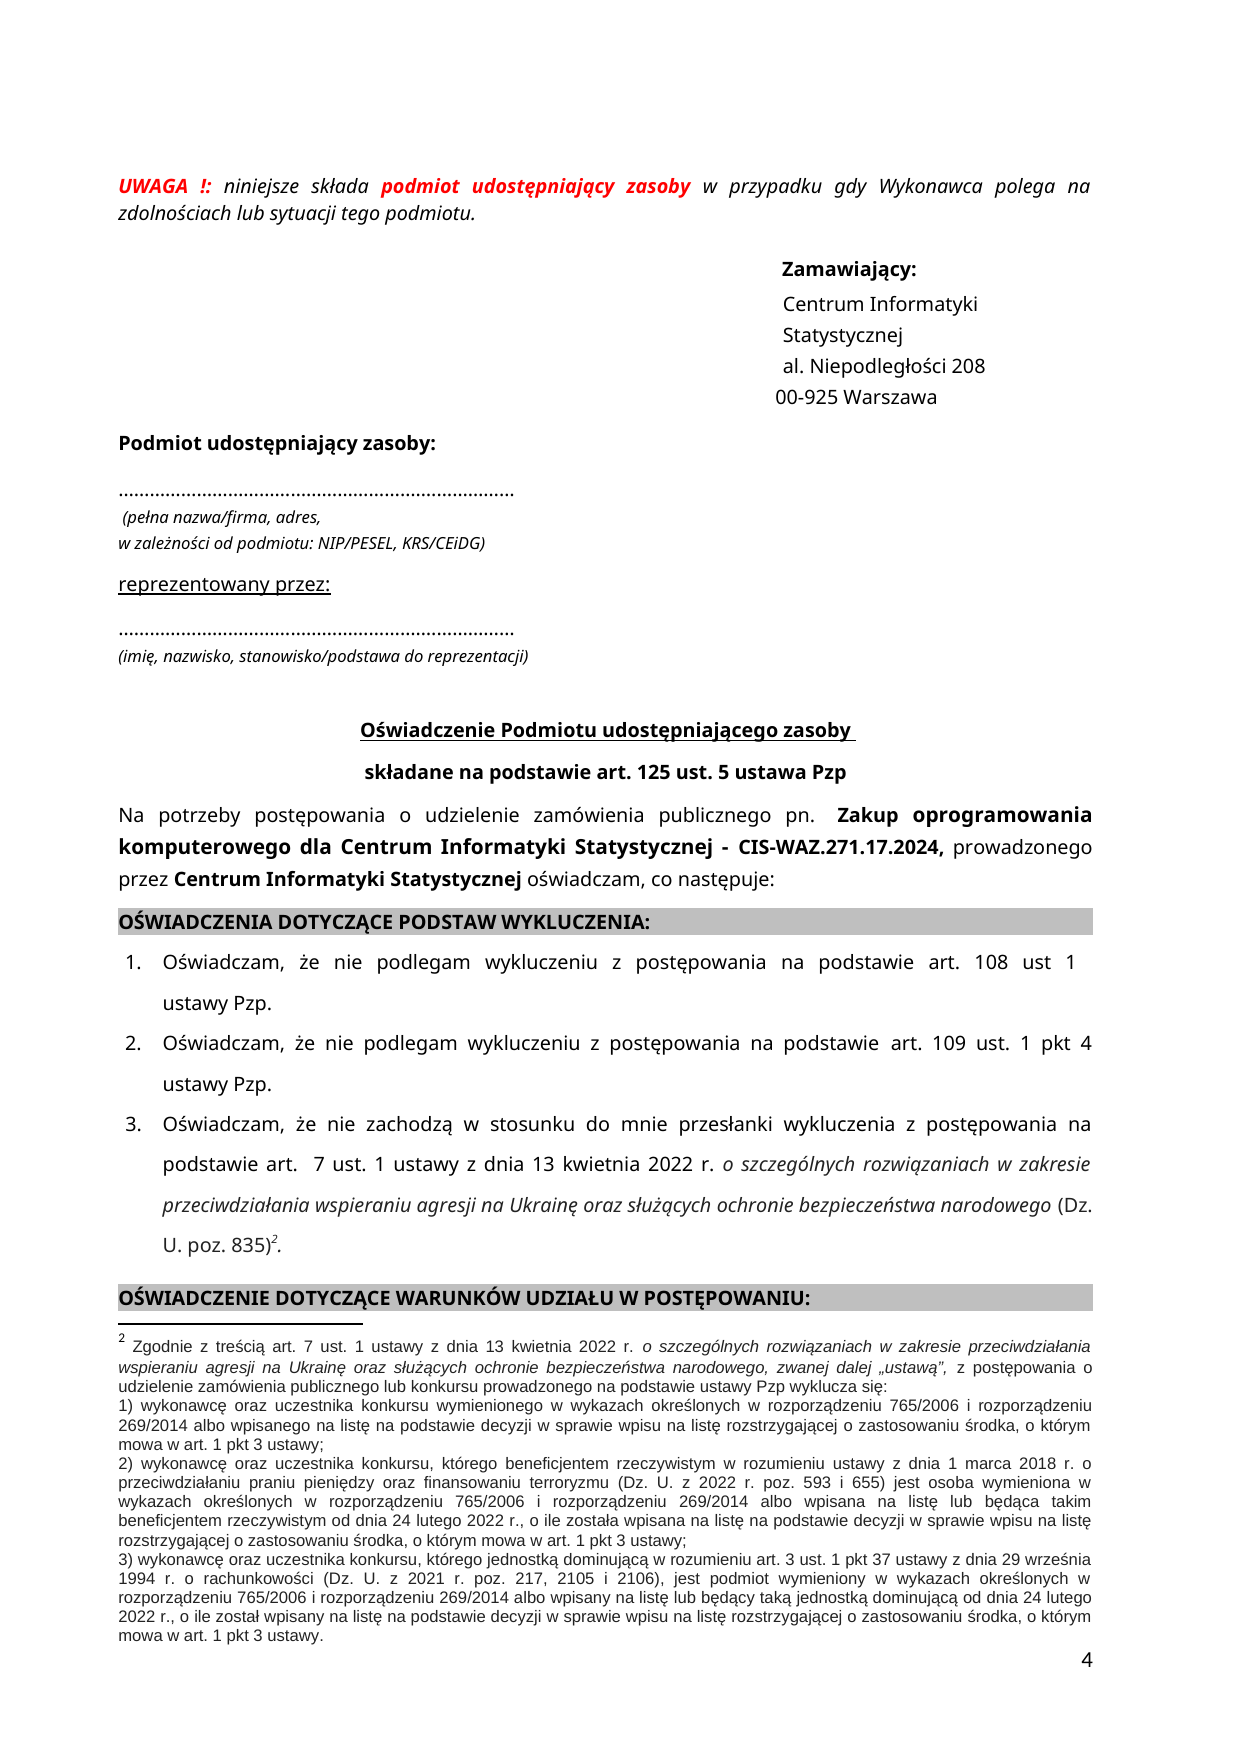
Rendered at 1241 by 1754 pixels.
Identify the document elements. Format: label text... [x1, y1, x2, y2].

text Podmiot udostępniający zasoby: [118, 429, 1093, 456]
list Oświadczam, że nie podlegam wykluczeniu z postępowania na podstawie art. 109 ust. 1 pkt 4 ustawy Pzp. [125, 1029, 1093, 1097]
text OŚWIADCZENIA DOTYCZĄCE PODSTAW WYKLUCZENIA: [118, 908, 1093, 935]
text Centrum Informatyki Statystycznej [783, 291, 1093, 349]
text OŚWIADCZENIE DOTYCZĄCE WARUNKÓW UDZIAŁU W POSTĘPOWANIU: [118, 1284, 1093, 1311]
text 00-925 Warszawa [620, 383, 1093, 411]
text …………………………………………………….…………… [118, 475, 620, 502]
text UWAGA !: niniejsze składa podmiot udostępniający zasoby w przypadku gdy Wykonawca polega na zdolnościach lub sytuacji tego podmiotu. [118, 172, 1093, 226]
text składane na podstawie art. 125 ust. 5 ustawa Pzp [118, 758, 1093, 785]
text Zamawiający: [708, 255, 1093, 282]
list Oświadczam, że nie podlegam wykluczeniu z postępowania na podstawie art. 108 ust 1 ustawy Pzp. [125, 949, 1093, 1016]
text reprezentowany przez: [118, 571, 1093, 597]
text …………………………………………………….…………… [118, 614, 620, 641]
text al. Niepodległości 208 [783, 353, 1093, 379]
list Oświadczam, że nie zachodzą w stosunku do mnie przesłanki wykluczenia z postępowania na podstawie art. 7 ust. 1 ustawy z dnia 13 kwietnia 2022 r. o szczególnych rozwiązaniach w zakresie przeciwdziałania wspieraniu agresji na Ukrainę oraz służących ochronie bezpieczeństwa narodowego (Dz. U. poz. 835). [125, 1110, 1093, 1258]
text Oświadczenie Podmiotu udostępniającego zasoby [118, 717, 1093, 744]
text (imię, nazwisko, stanowisko/podstawa do reprezentacji) [118, 645, 649, 668]
text (pełna nazwa/firma, adres, [118, 506, 649, 529]
text w zależności od podmiotu: NIP/PESEL, KRS/CEiDG) [118, 532, 649, 555]
text Na potrzeby postępowania o udzielenie zamówienia publicznego pn. Zakup oprogramowania komputerowego dla Centrum Informatyki Statystycznej - CIS-WAZ.271.17.2024, prowadzonego przez Centrum Informatyki Statystycznej oświadczam, co następuje: [118, 800, 1093, 892]
